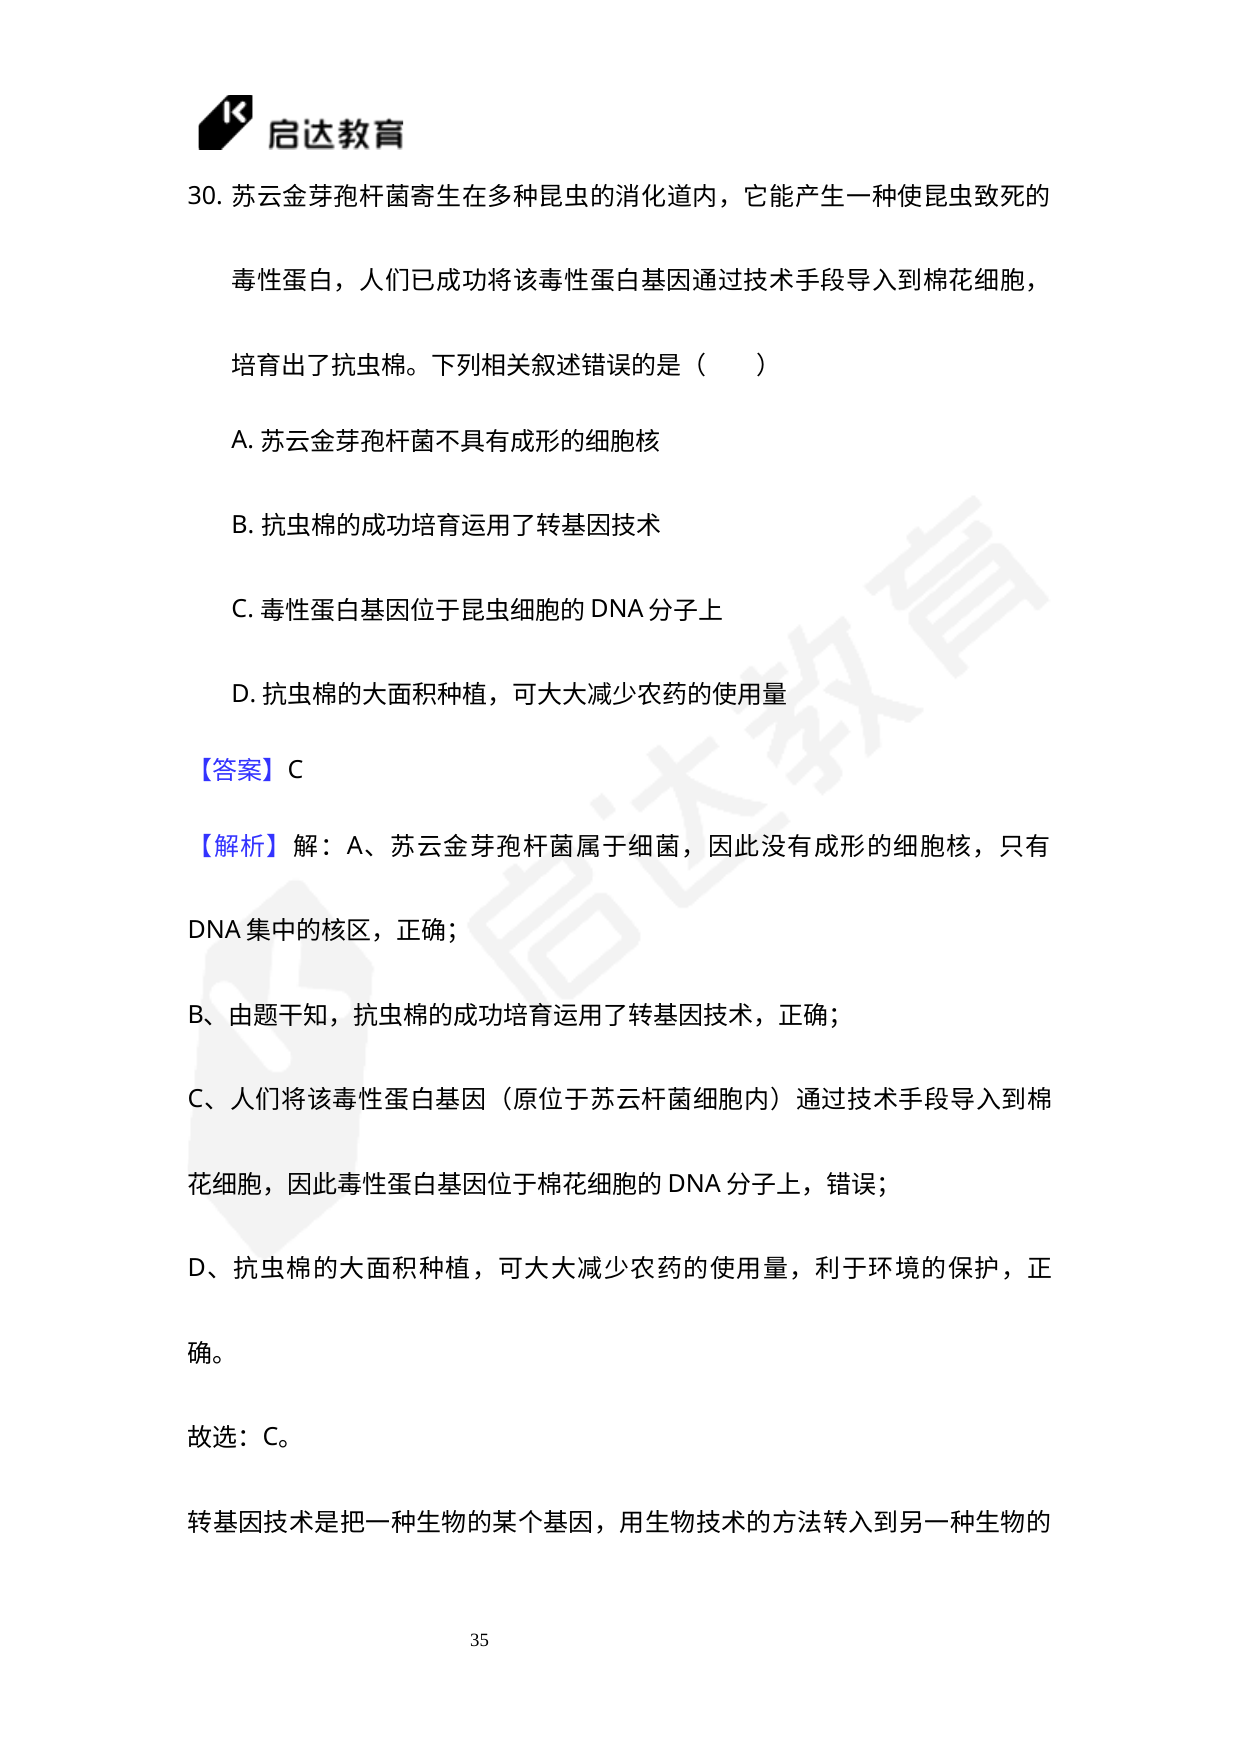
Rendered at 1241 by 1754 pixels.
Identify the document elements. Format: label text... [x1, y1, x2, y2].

text A. 苏云金芽孢杆菌不具有成形的细胞核 B. 抗虫棉的成功培育运用了转基因技术 C. 毒性蛋白基因位于昆虫细胞的DNA分子上 D. 抗虫棉的大面积种植，可大大减少农药的使用量 [231, 407, 1053, 725]
text 【答案】C [187, 736, 1053, 801]
picture [198, 95, 404, 150]
list 苏云金芽孢杆菌寄生在多种昆虫的消化道内，它能产生一种使昆虫致死的毒性蛋白，人们已成功将该毒性蛋白基因通过技术手段导入到棉花细胞，培育出了抗虫棉。下列相关叙述错误的是（ ） [187, 162, 1053, 396]
